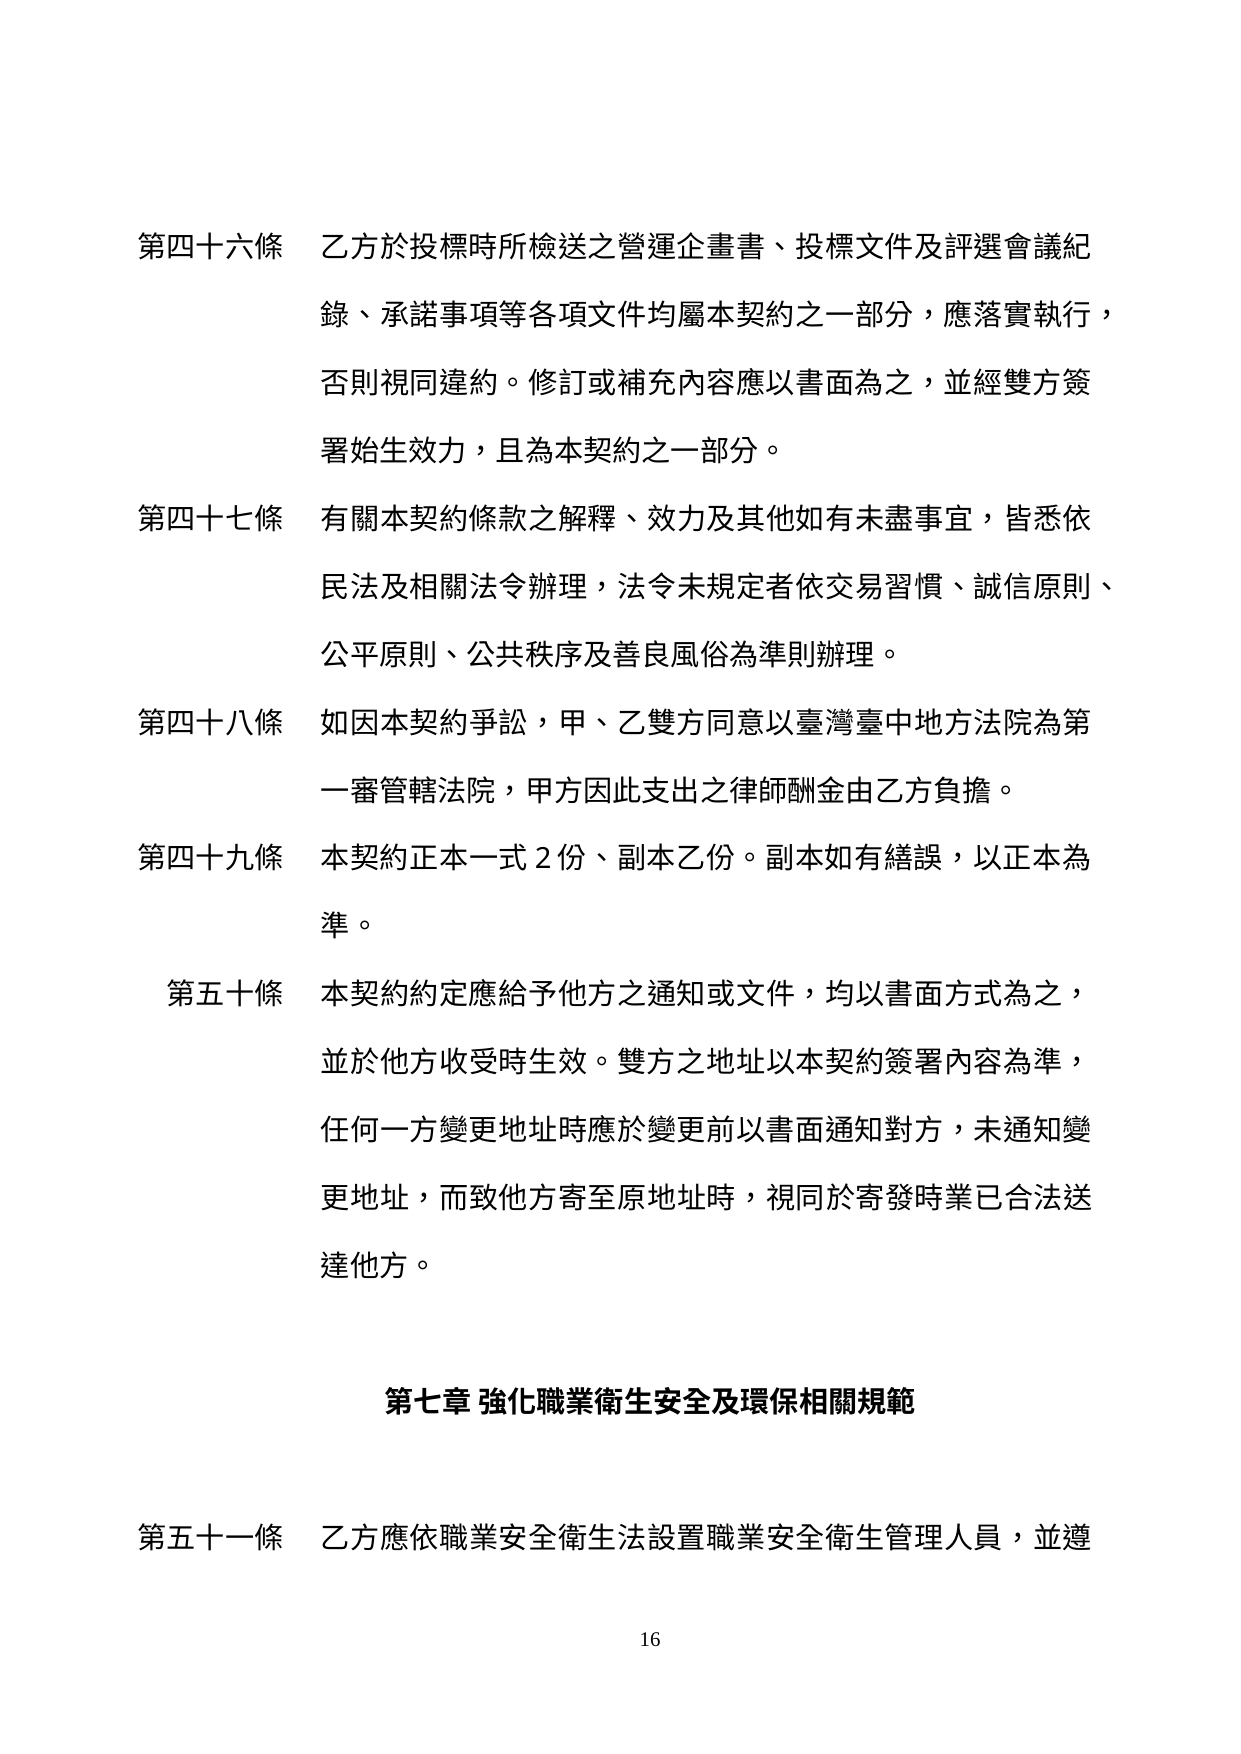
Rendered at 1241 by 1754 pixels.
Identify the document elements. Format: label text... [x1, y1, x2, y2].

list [283, 1501, 1093, 1569]
list 本契約約定應給予他方之通知或文件，均以書面方式為之，並於他方收受時生效。雙方之地址以本契約簽署內容為準，任何一方變更地址時應於變更前以書面通知對方，未通知變更地址，而致他方寄至原地址時，視同於寄發時業已合法送達他方。 [283, 958, 1093, 1298]
list 如因本契約爭訟，甲、乙雙方同意以臺灣臺中地方法院為第一審管轄法院，甲方因此支出之律師酬金由乙方負擔。 [283, 686, 1093, 822]
list 乙方於投標時所檢送之營運企畫書、投標文件及評選會議紀錄、承諾事項等各項文件均屬本契約之一部分，應落實執行，否則視同違約。修訂或補充內容應以書面為之，並經雙方簽署始生效力，且為本契約之一部分。 [283, 211, 1093, 483]
list 有關本契約條款之解釋、效力及其他如有未盡事宜，皆悉依民法及相關法令辦理，法令未規定者依交易習慣、誠信原則、公平原則、公共秩序及善良風俗為準則辦理。 [283, 483, 1093, 686]
list 本契約正本一式2份、副本乙份。副本如有繕誤，以正本為準。 [283, 822, 1093, 958]
text 第七章 強化職業衛生安全及環保相關規範 [207, 1366, 1093, 1433]
